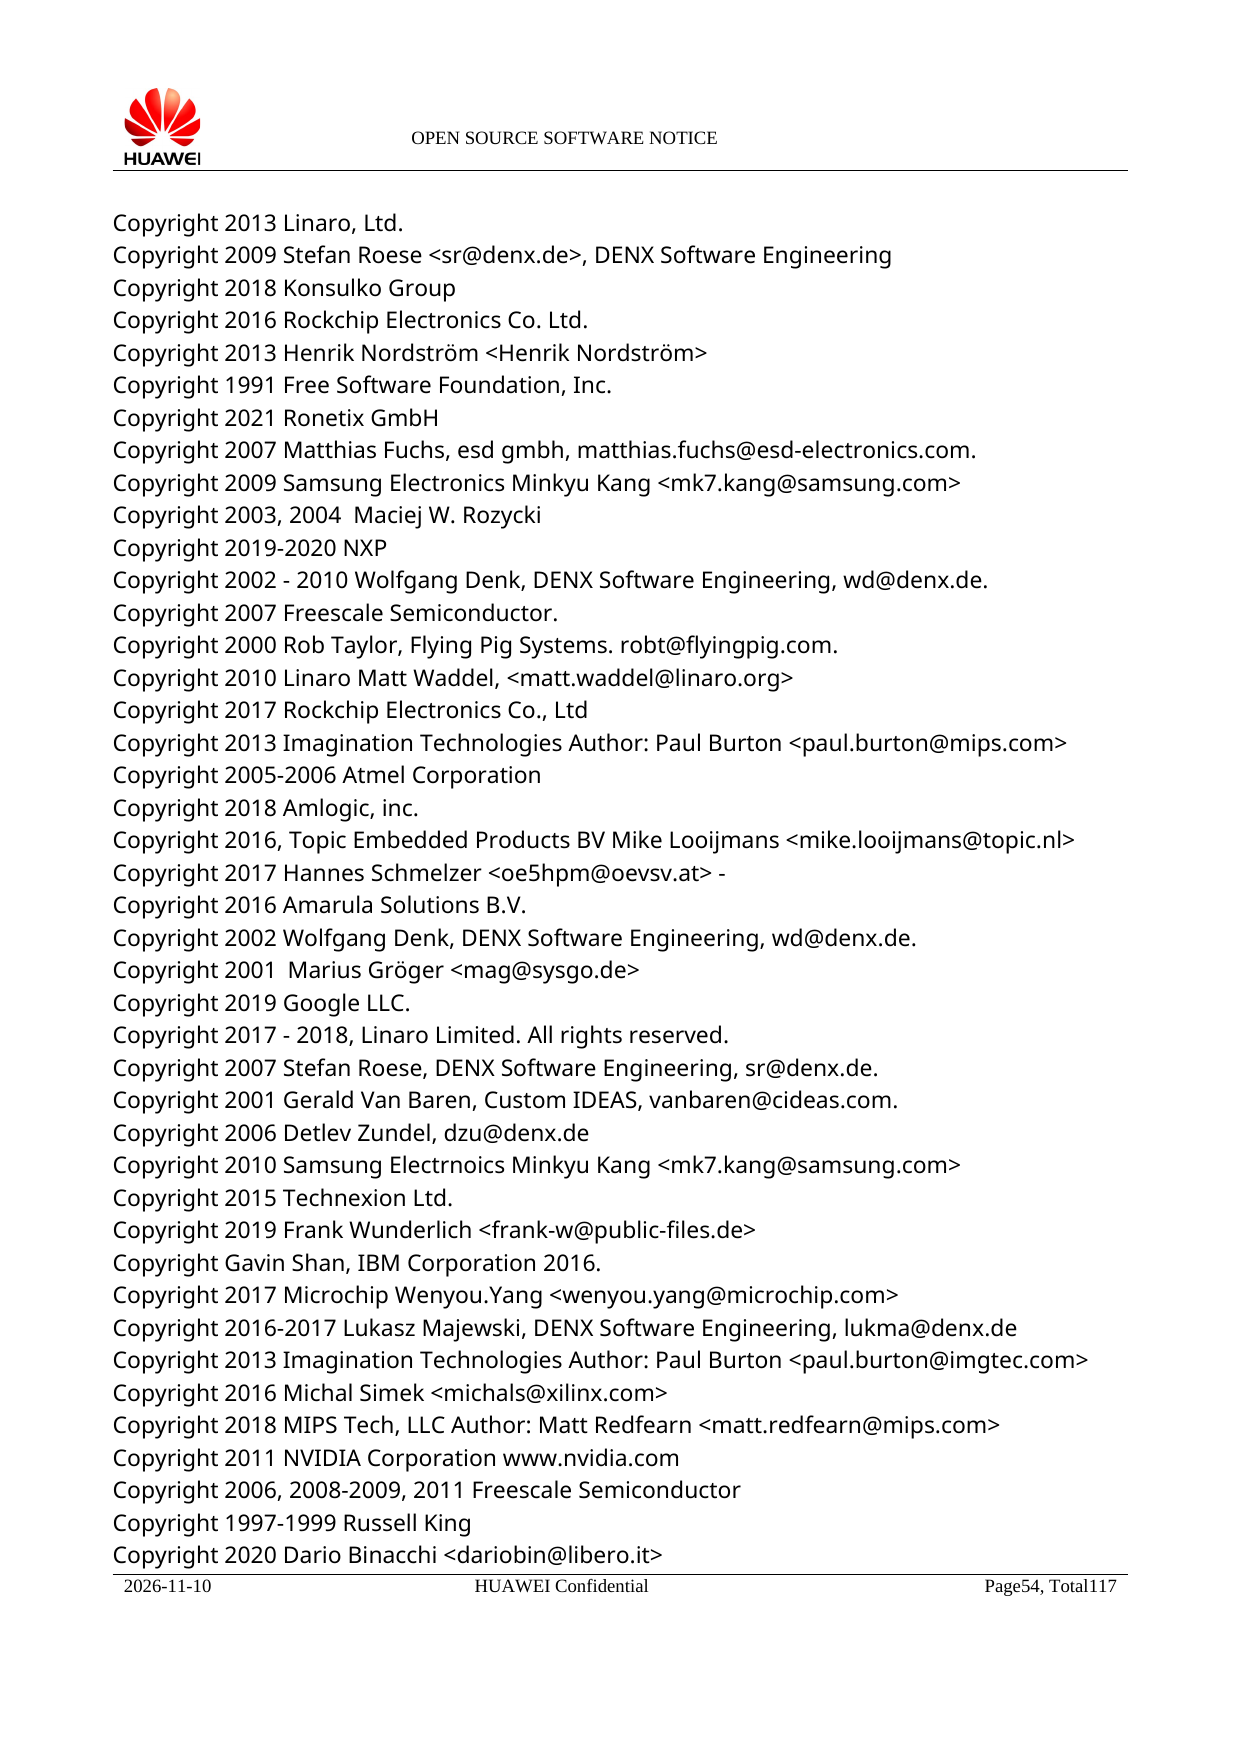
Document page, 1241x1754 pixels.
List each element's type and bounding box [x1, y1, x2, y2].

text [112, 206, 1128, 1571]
picture [124, 88, 201, 165]
